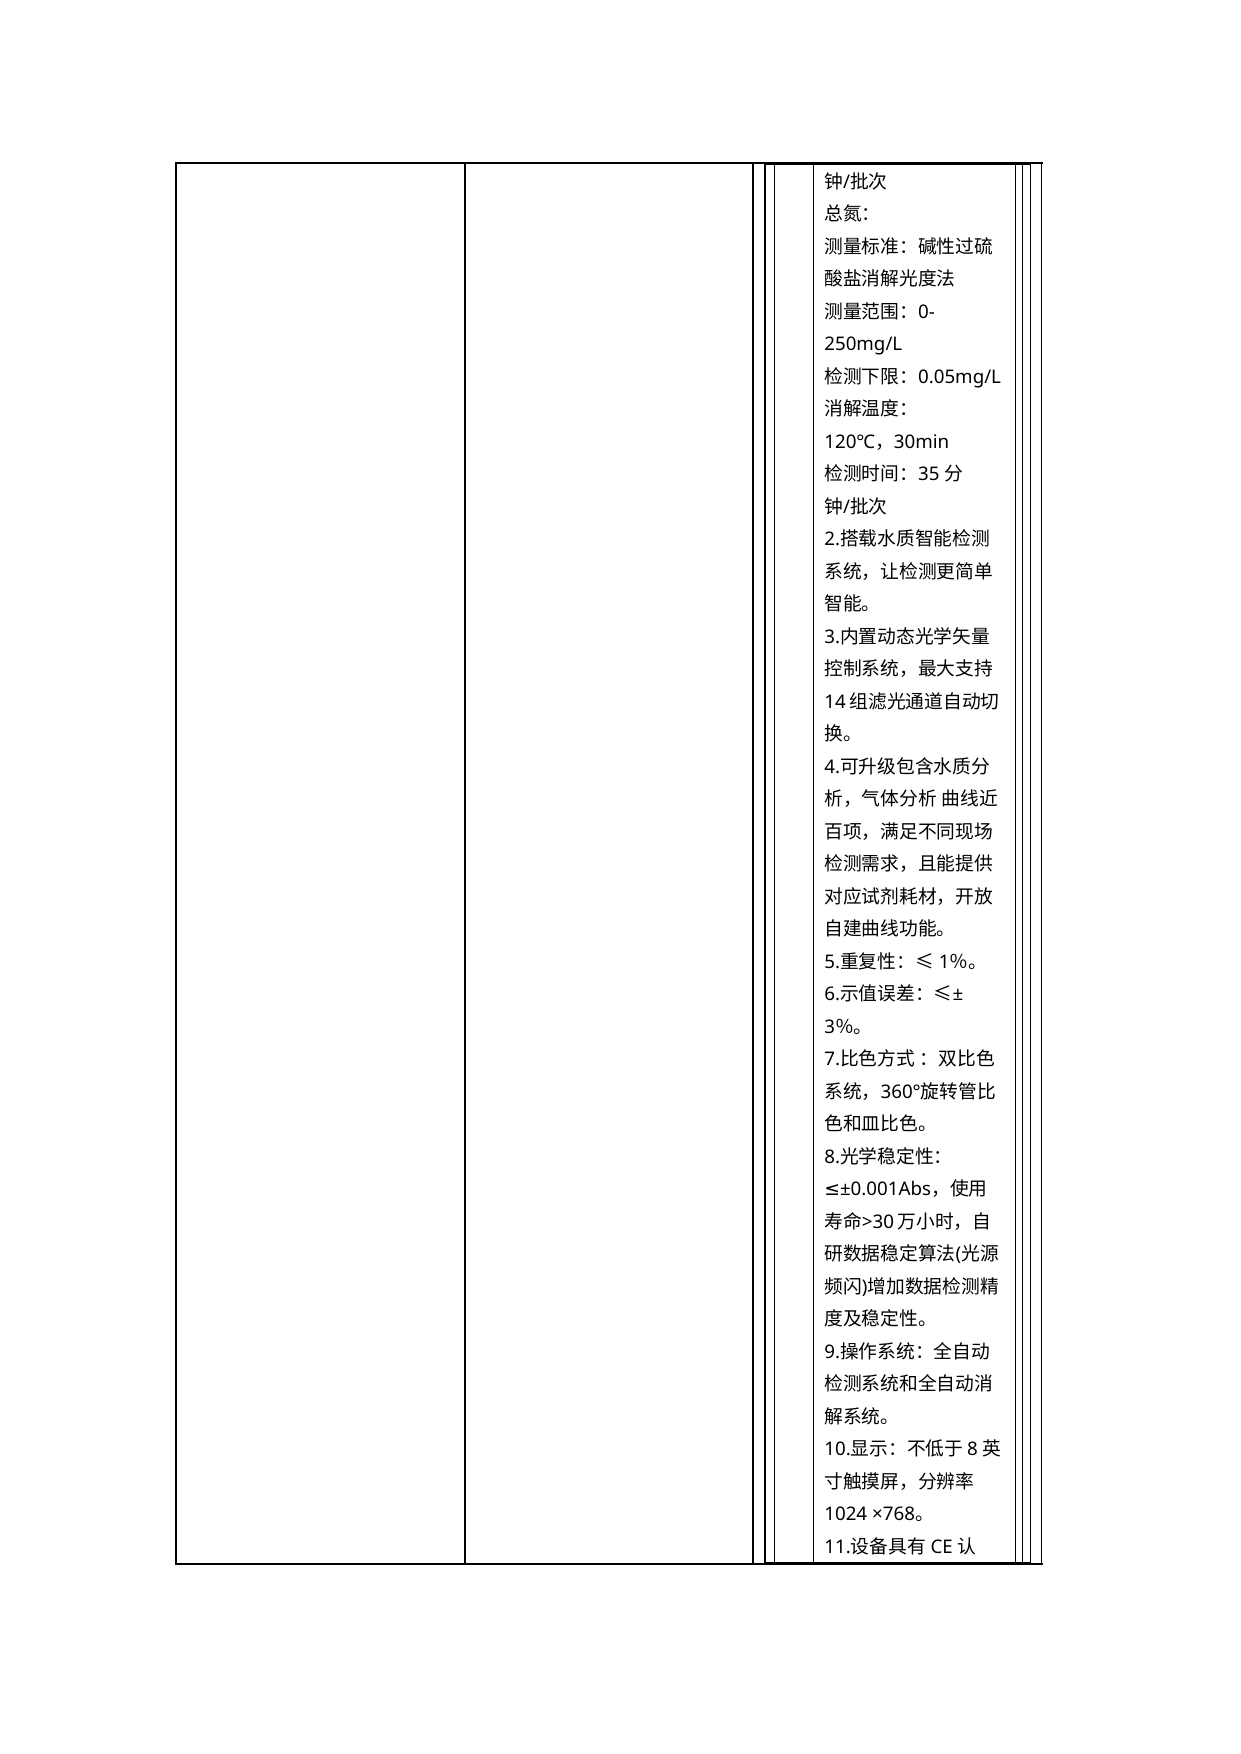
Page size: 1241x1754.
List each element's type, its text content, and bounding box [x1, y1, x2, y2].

table_cell [766, 165, 774, 1562]
table_cell [754, 164, 764, 1563]
table_cell [1023, 165, 1030, 1562]
table_cell [814, 165, 1015, 1562]
table_cell 1 [177, 164, 464, 1563]
table_cell [775, 165, 813, 1562]
table_cell [1016, 165, 1022, 1562]
table_cell [1031, 164, 1041, 1563]
table_cell [466, 164, 752, 1563]
